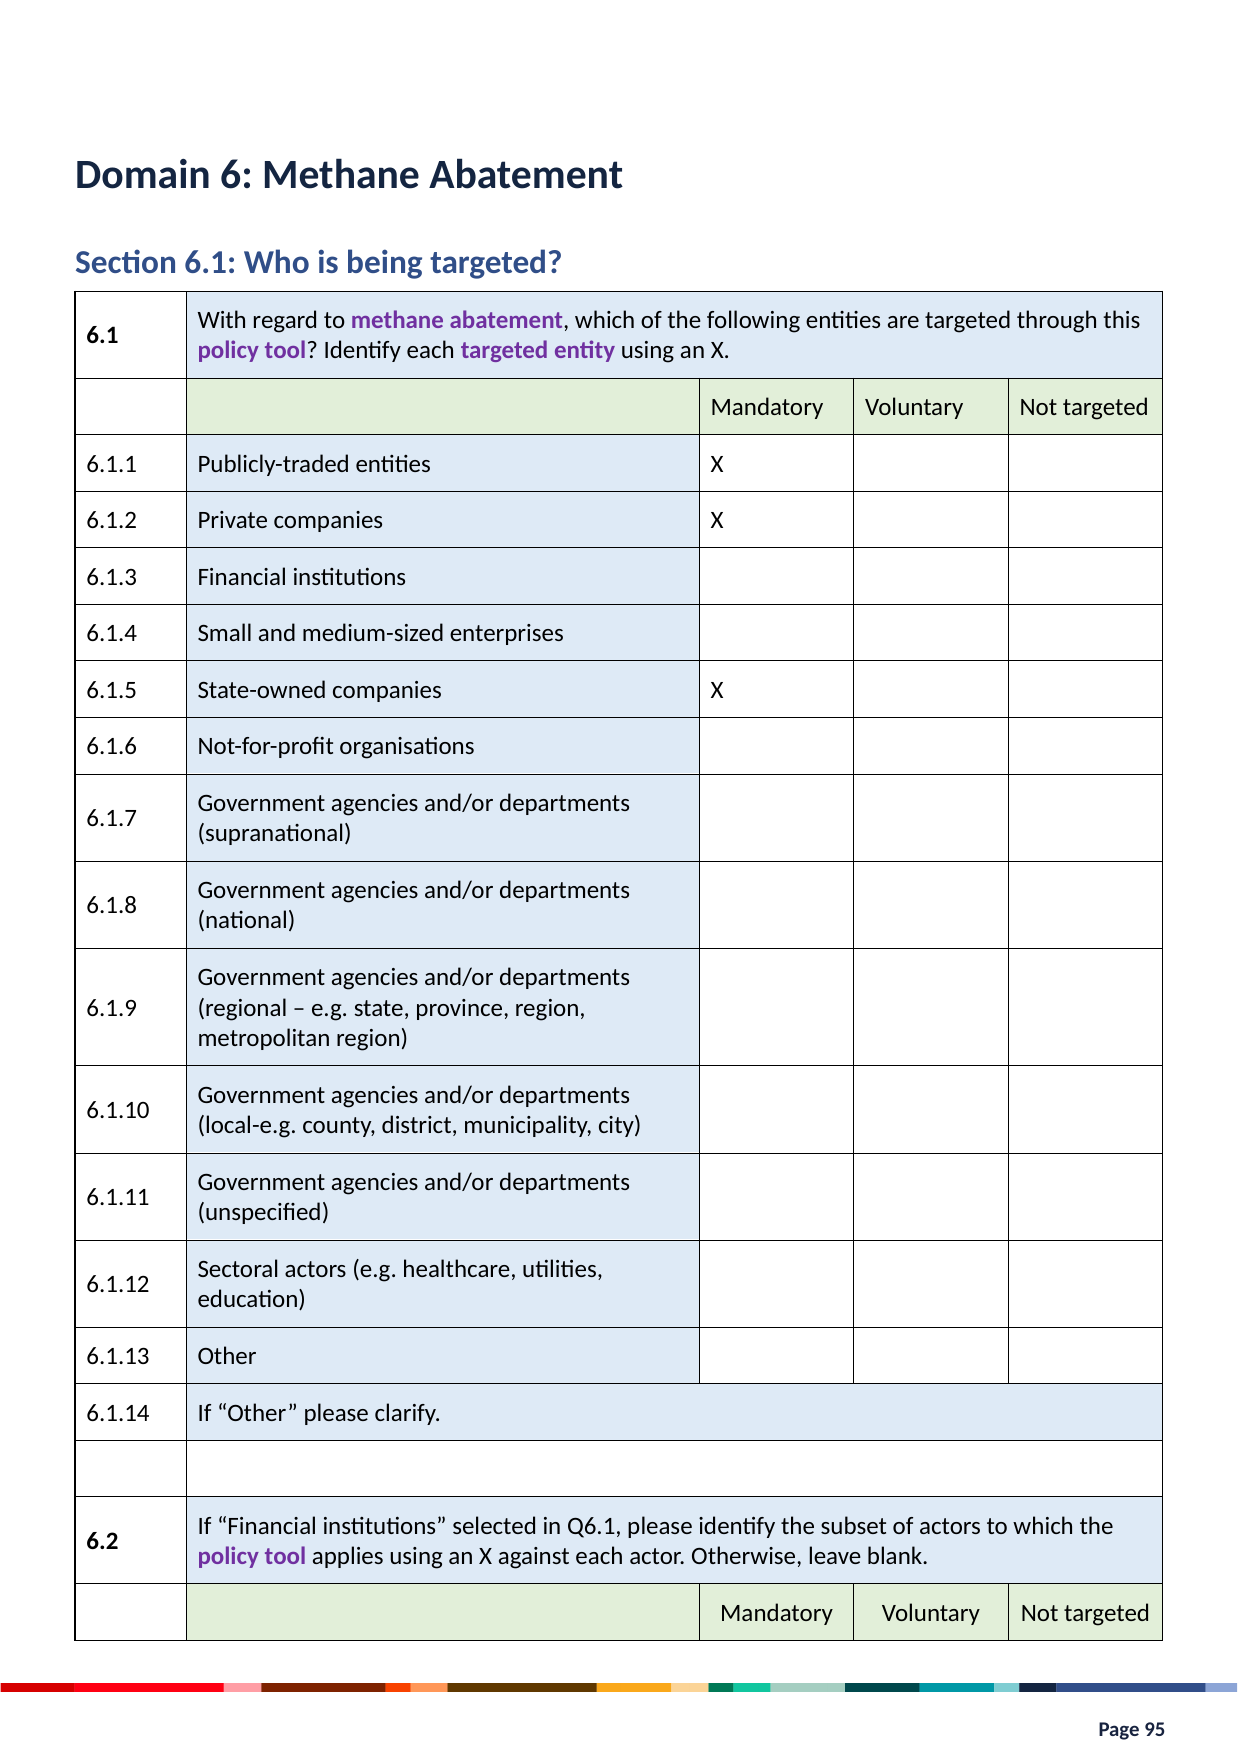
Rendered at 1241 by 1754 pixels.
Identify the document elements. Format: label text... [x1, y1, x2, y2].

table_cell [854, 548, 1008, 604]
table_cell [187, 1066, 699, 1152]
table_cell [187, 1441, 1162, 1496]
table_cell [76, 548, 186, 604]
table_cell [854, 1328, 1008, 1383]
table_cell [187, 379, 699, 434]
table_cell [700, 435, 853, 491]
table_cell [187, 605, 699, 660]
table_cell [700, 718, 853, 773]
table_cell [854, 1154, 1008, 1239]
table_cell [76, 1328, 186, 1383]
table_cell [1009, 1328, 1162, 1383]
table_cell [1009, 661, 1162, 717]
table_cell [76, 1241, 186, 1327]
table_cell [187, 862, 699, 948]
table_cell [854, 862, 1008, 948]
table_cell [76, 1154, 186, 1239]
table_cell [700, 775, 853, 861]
subtitle Domain 6: Methane Abatement [75, 148, 1165, 199]
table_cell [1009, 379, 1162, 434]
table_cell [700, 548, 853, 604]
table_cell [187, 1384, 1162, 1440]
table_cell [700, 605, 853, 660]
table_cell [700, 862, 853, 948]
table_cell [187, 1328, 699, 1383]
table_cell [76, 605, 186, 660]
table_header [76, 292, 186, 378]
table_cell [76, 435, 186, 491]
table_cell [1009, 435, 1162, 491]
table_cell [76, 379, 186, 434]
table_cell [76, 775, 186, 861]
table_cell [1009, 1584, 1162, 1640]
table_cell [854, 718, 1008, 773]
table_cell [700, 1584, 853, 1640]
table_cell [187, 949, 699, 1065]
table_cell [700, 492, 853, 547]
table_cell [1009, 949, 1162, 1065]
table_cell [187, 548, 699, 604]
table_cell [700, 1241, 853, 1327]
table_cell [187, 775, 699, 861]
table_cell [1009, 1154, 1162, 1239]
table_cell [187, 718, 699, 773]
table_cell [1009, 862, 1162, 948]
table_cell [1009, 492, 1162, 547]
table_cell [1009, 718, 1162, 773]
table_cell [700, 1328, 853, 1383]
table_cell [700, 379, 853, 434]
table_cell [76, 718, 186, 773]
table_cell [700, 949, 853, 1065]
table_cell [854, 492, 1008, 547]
picture [0, 1683, 1236, 1692]
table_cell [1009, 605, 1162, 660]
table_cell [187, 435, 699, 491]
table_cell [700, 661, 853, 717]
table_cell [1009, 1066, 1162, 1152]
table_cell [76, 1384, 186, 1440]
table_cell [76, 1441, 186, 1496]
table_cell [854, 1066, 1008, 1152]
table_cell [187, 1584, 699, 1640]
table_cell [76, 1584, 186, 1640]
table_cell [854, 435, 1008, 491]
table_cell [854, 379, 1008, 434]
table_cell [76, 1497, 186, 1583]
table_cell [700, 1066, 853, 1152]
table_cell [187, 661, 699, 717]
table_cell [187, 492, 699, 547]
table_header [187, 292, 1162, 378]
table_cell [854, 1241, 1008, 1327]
subtitle Section 6.1: Who is being targeted? [75, 241, 1165, 282]
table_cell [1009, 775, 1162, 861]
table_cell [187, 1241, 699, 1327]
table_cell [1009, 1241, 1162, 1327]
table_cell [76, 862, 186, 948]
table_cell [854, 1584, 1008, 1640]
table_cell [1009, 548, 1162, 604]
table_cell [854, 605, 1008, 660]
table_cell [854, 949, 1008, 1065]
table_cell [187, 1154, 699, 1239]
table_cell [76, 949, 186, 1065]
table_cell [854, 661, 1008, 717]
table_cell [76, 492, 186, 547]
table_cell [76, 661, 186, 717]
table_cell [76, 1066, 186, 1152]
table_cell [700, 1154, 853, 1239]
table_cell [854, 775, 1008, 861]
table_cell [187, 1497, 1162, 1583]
